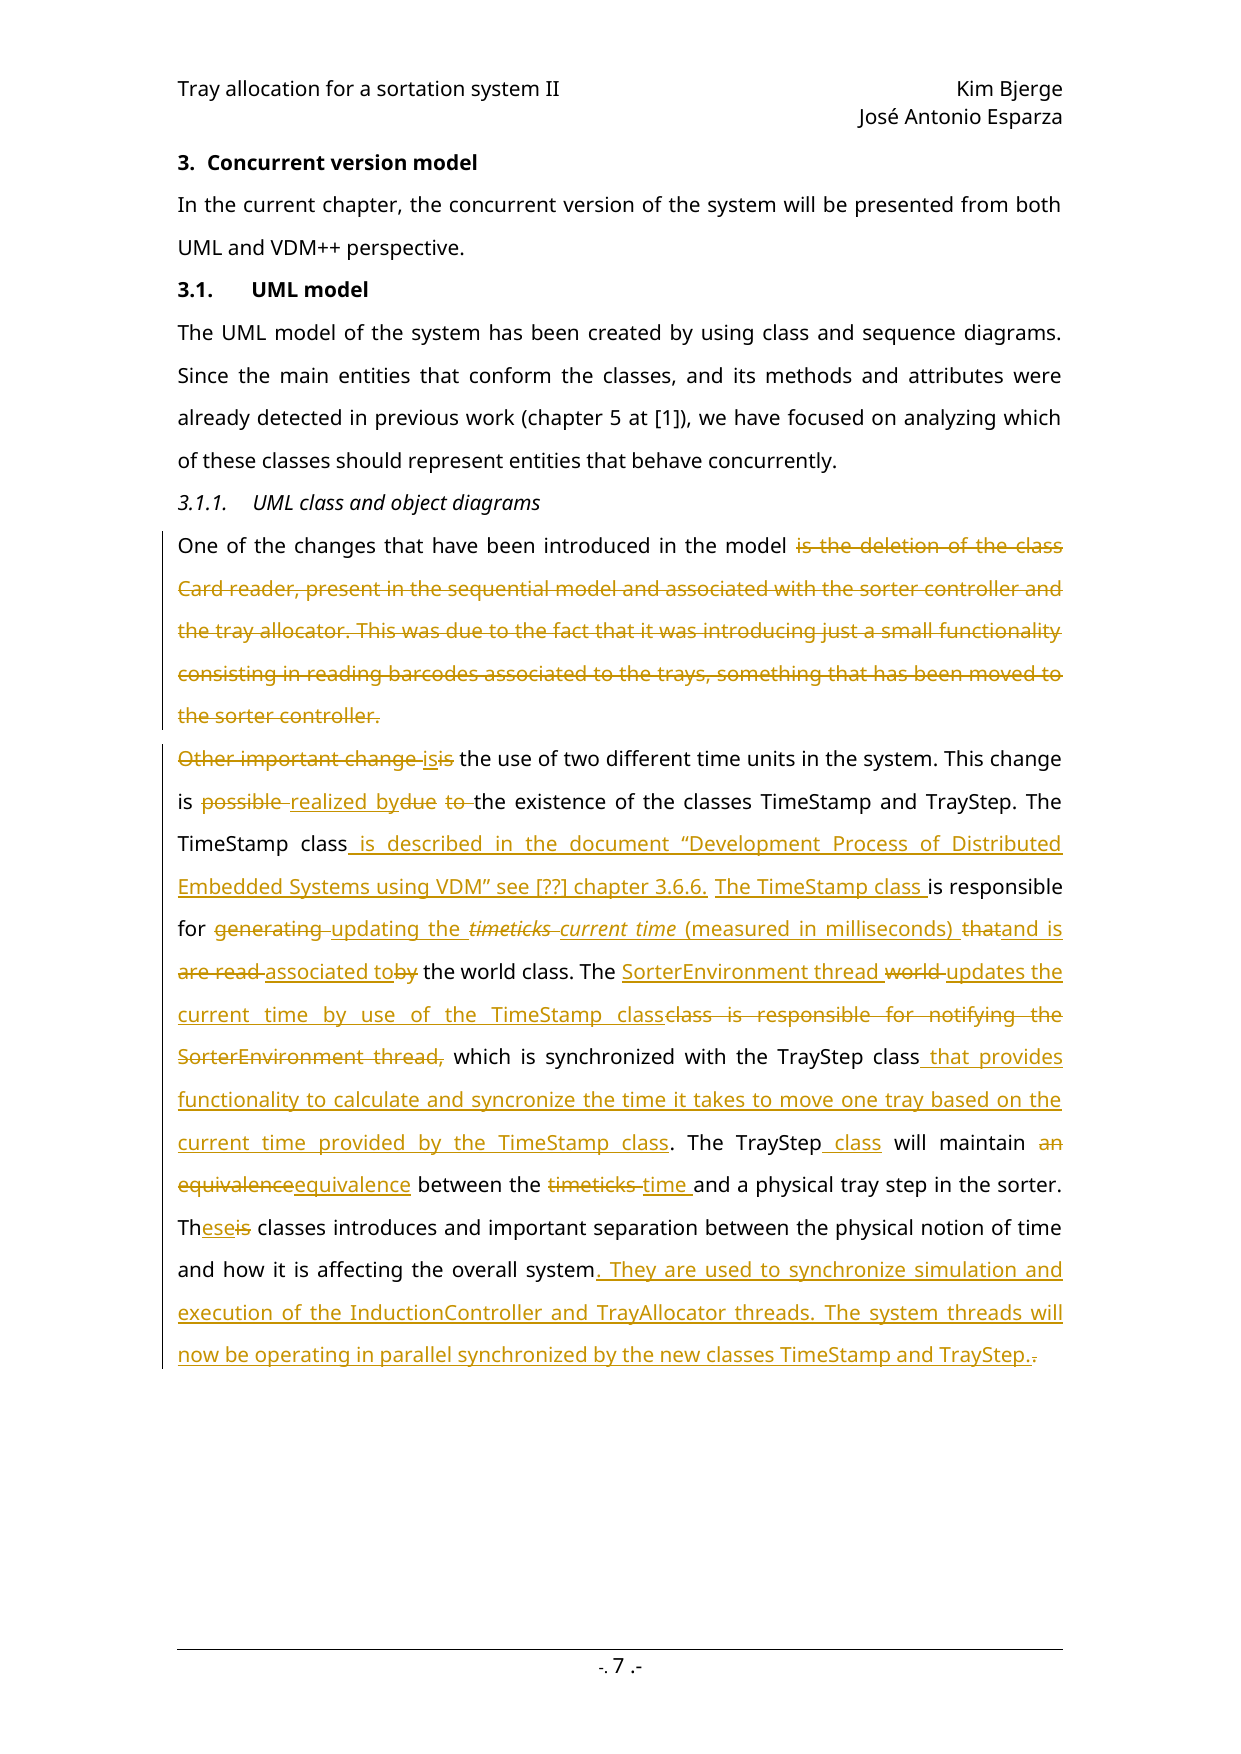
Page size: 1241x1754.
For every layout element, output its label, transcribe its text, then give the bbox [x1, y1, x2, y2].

text One of the changes that have been introduced in the model [177, 531, 1063, 590]
text The UML model of the system has been created by using class and sequence diagrams. Since the main entities that conform the classes, and its methods and attributes were already detected in previous work (chapter 5 at [1]), we have focused on analyzing which of these classes should represent entities that behave concurrently. [177, 318, 1063, 474]
text the use of two different time units in the system. This change is the existence of the classes TimeStamp and TrayStep. The TimeStamp class is responsible for the world class. The which is synchronized with the TrayStep class. The TrayStep will maintain between the and a physical tray step in the sorter. Th classes introduces and important separation between the physical notion of time and how it is affecting the overall system [177, 1323, 1063, 1369]
text One of the changes that have been introduced in the model [177, 591, 1063, 675]
text the use of two different time units in the system. This change is the existence of the classes TimeStamp and TrayStep. The TimeStamp class is responsible for the world class. The which is synchronized with the TrayStep class. The TrayStep will maintain between the and a physical tray step in the sorter. Th classes introduces and important separation between the physical notion of time and how it is affecting the overall system [177, 744, 1063, 1322]
subtitle UML model [177, 276, 1063, 304]
subtitle Concurrent version model [177, 148, 1063, 176]
text In the current chapter, the concurrent version of the system will be presented from both UML and VDM++ perspective. [177, 190, 1063, 261]
text One of the changes that have been introduced in the model [177, 676, 1063, 730]
subtitle UML class and object diagrams [177, 488, 1063, 517]
